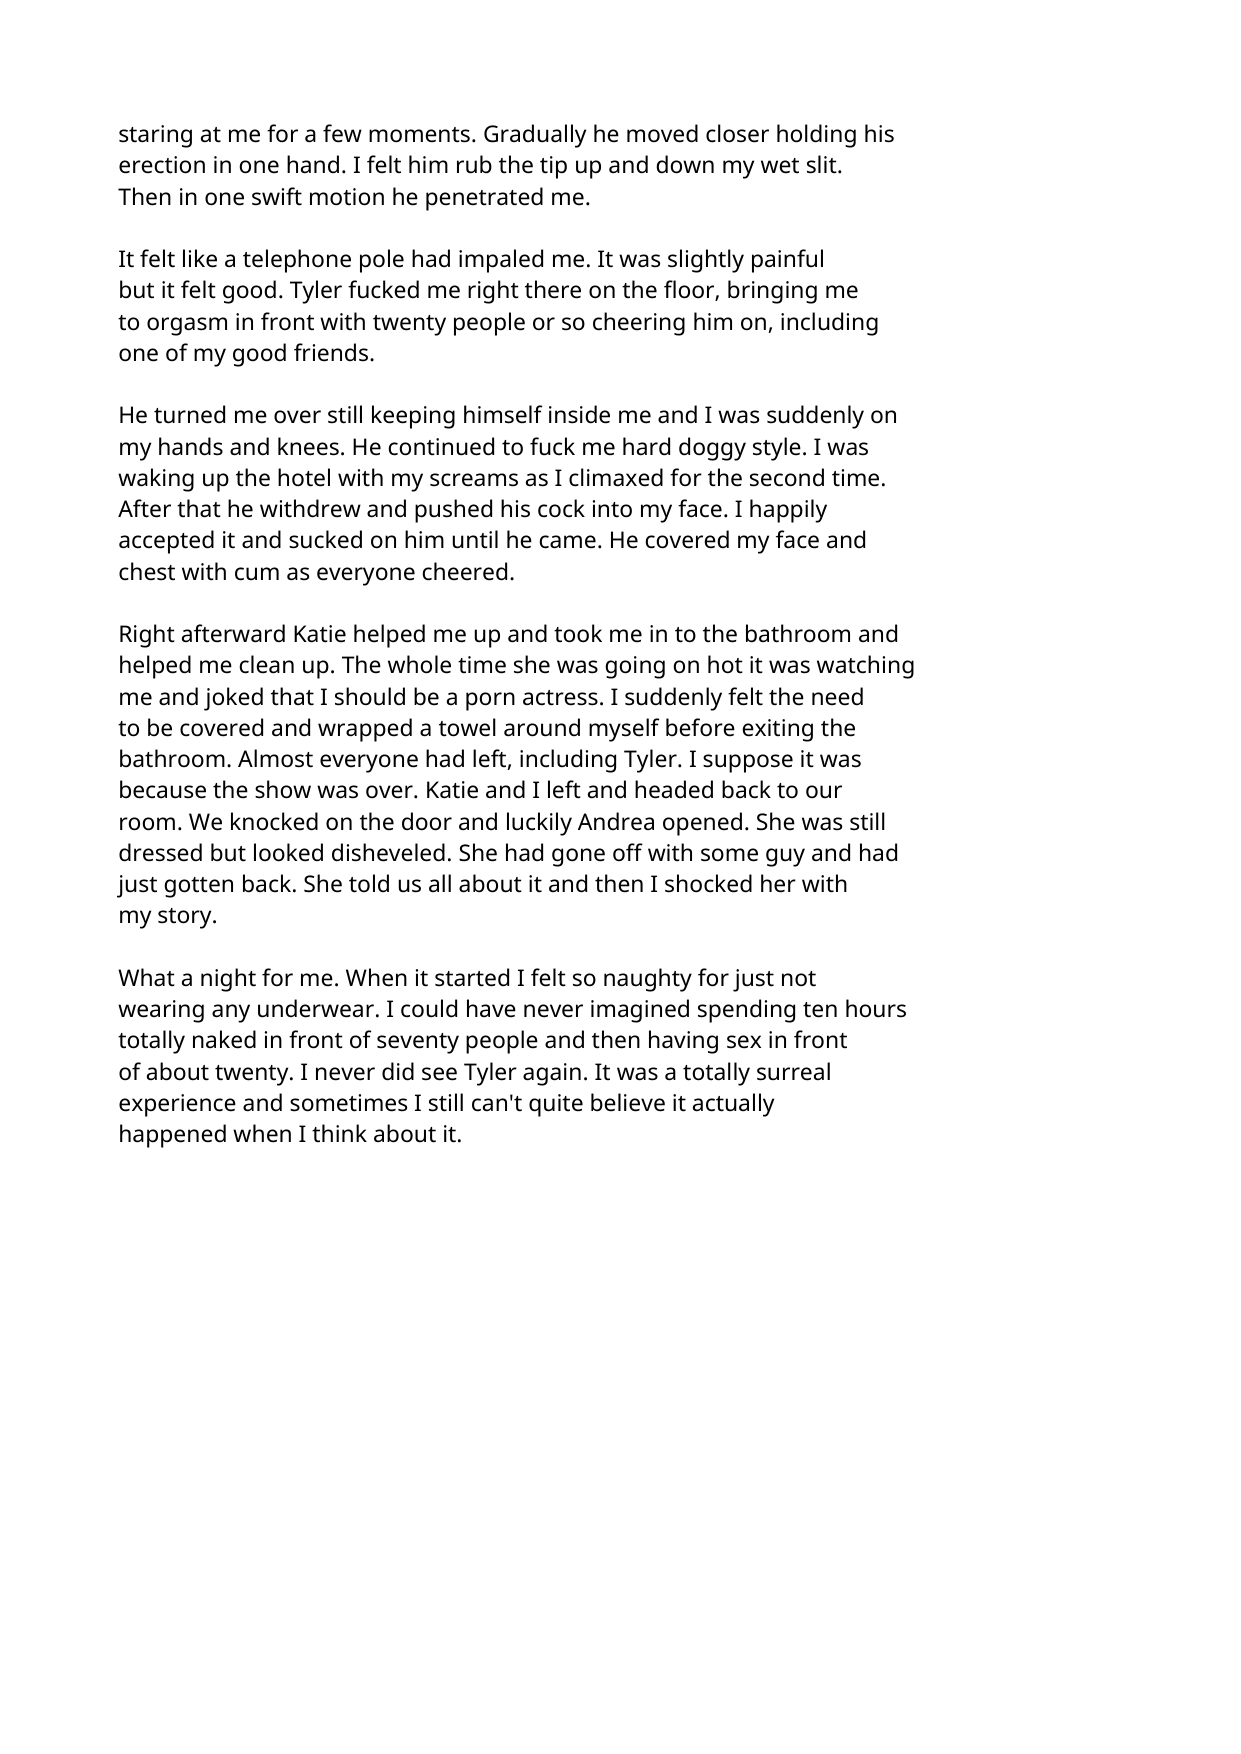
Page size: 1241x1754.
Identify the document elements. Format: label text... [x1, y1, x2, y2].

text wearing any underwear. I could have never imagined spending ten hours [118, 993, 1122, 1024]
text to be covered and wrapped a towel around myself before exiting the [118, 712, 1122, 743]
text to orgasm in front with twenty people or so cheering him on, including [118, 306, 1122, 337]
text room. We knocked on the door and luckily Andrea opened. She was still [118, 806, 1122, 837]
text helped me clean up. The whole time she was going on hot it was watching [118, 649, 1122, 681]
text staring at me for a few moments. Gradually he moved closer holding his [118, 118, 1122, 149]
text but it felt good. Tyler fucked me right there on the floor, bringing me [118, 274, 1122, 306]
text After that he withdrew and pushed his cock into my face. I happily [118, 493, 1122, 524]
text because the show was over. Katie and I left and headed back to our [118, 774, 1122, 806]
text erection in one hand. I felt him rub the tip up and down my wet slit. [118, 149, 1122, 181]
text me and joked that I should be a porn actress. I suddenly felt the need [118, 681, 1122, 712]
text bathroom. Almost everyone had left, including Tyler. I suppose it was [118, 743, 1122, 774]
text What a night for me. When it started I felt so naughty for just not [118, 962, 1122, 993]
text one of my good friends. [118, 337, 1122, 368]
text my story. [118, 899, 1122, 931]
text dressed but looked disheveled. She had gone off with some guy and had [118, 837, 1122, 868]
text accepted it and sucked on him until he came. He covered my face and [118, 524, 1122, 556]
text It felt like a telephone pole had impaled me. It was slightly painful [118, 243, 1122, 274]
text experience and sometimes I still can't quite believe it actually [118, 1087, 1122, 1118]
text waking up the hotel with my screams as I climaxed for the second time. [118, 462, 1122, 493]
text chest with cum as everyone cheered. [118, 556, 1122, 587]
text just gotten back. She told us all about it and then I shocked her with [118, 868, 1122, 899]
text my hands and knees. He continued to fuck me hard doggy style. I was [118, 431, 1122, 462]
text totally naked in front of seventy people and then having sex in front [118, 1024, 1122, 1056]
text Right afterward Katie helped me up and took me in to the bathroom and [118, 618, 1122, 649]
text happened when I think about it. [118, 1118, 1122, 1149]
text He turned me over still keeping himself inside me and I was suddenly on [118, 399, 1122, 431]
text Then in one swift motion he penetrated me. [118, 181, 1122, 212]
text of about twenty. I never did see Tyler again. It was a totally surreal [118, 1056, 1122, 1087]
